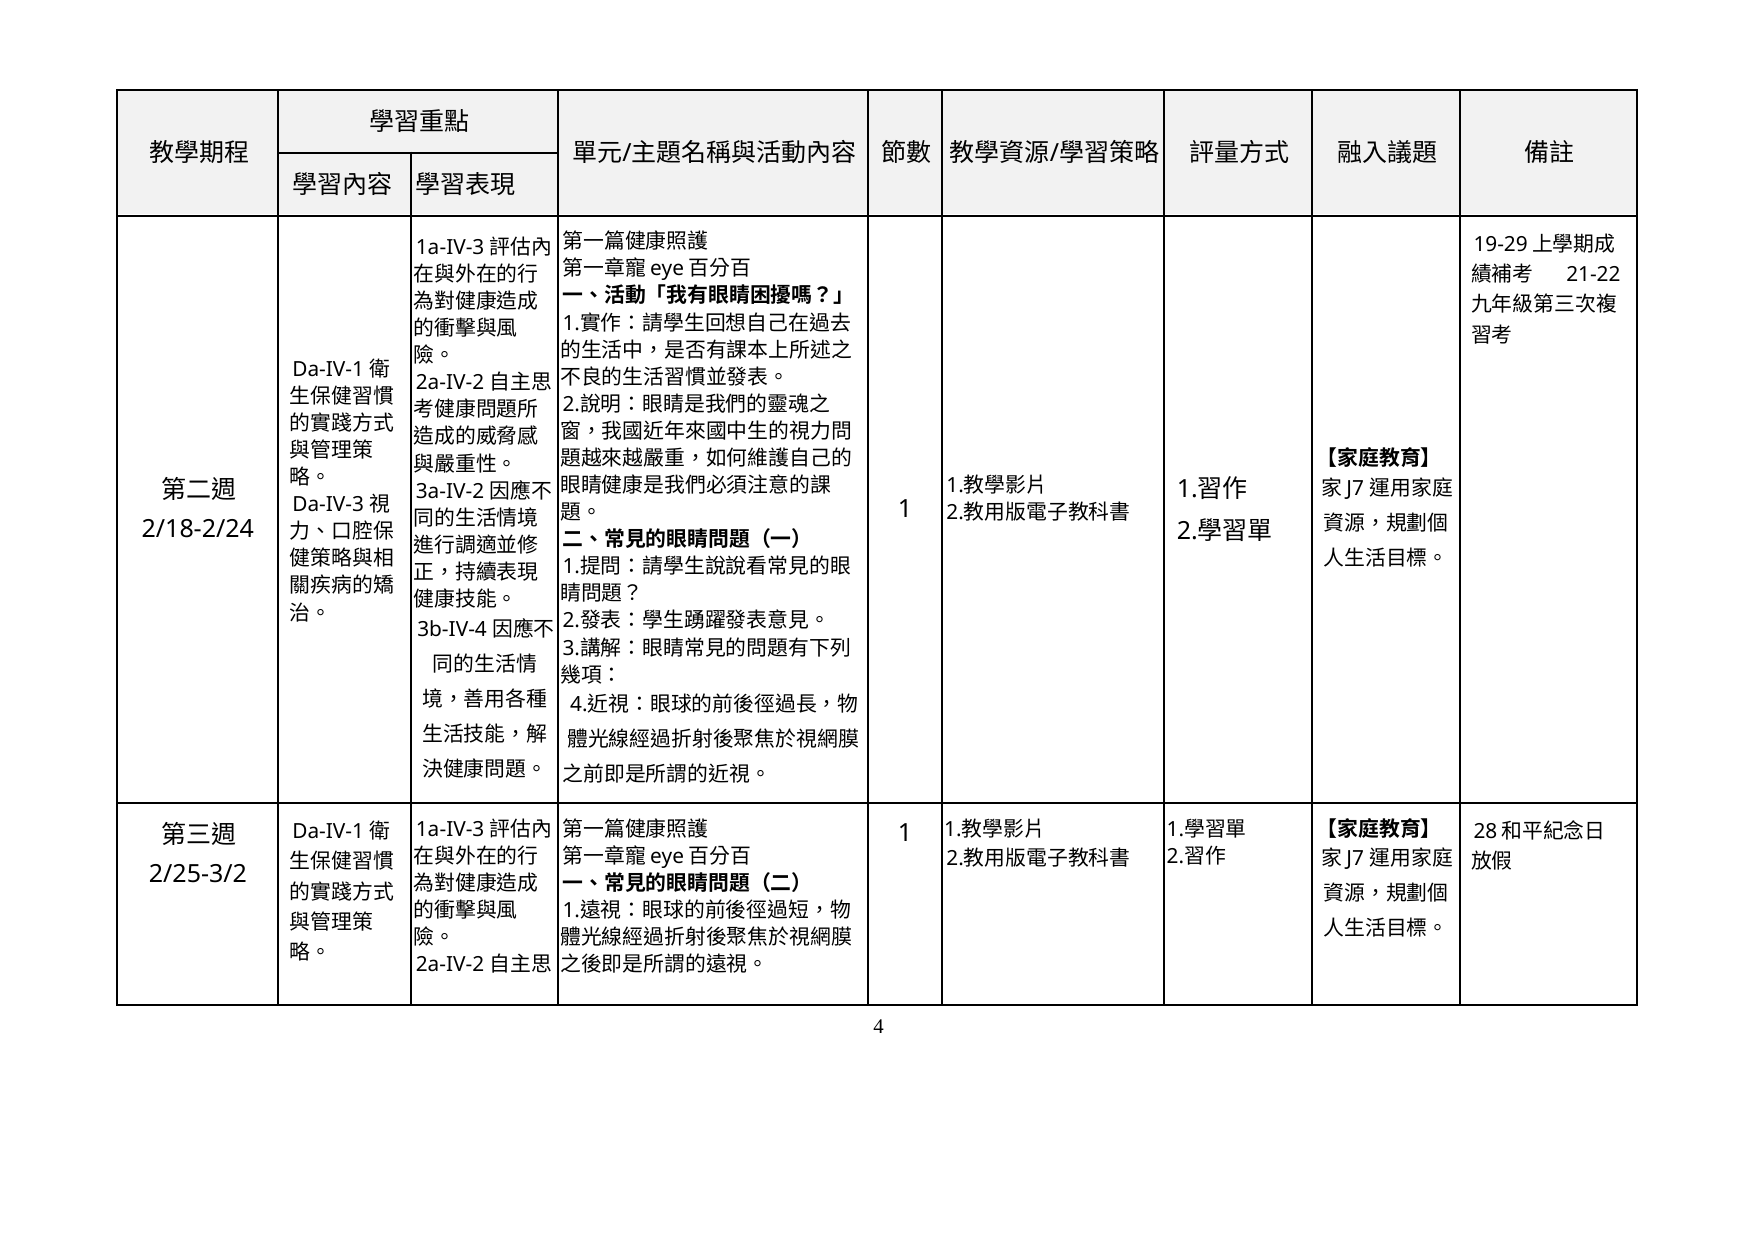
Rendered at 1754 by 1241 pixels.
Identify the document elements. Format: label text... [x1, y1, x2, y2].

table_cell -IV-3 評估內在與外在的行為對健康造成的衝擊與風險。 2a-IV-2 自主思考健康問題所造成的威脅感與嚴重性。 3a-IV-2 因應不同的生活情境進行調適並修正，持續表現健康技能。 3b-IV-4 因應不同的生活情境，善用各種生活技能，解決健康問題。 [412, 217, 557, 802]
table_cell 1 [869, 217, 941, 802]
table_cell 學習表現 [412, 154, 557, 214]
table_header 學習重點 [279, 91, 557, 152]
table_header 教學資源/學習策略 [943, 91, 1163, 214]
table_cell 學習內容 [279, 154, 410, 214]
table_cell 1.學習單 2.習作 [1165, 804, 1311, 1004]
table_cell 第一篇健康照護 第一章寵eye百分百 一、活動「我有眼睛困擾嗎？」 1.實作：請學生回想自己在過去的生活中，是否有課本上所述之不良的生活習慣並發表。 2.說明：眼睛是我們的靈魂之窗，我國近年來國中生的視力問題越來越嚴重，如何維護自己的眼睛健康是我們必須注意的課題。 二、常見的眼睛問題（一） 1.提問：請學生說說看常見的眼睛問題？ 2.發表：學生踴躍發表意見。 3.講解：眼睛常見的問題有下列幾項： 4.近視：眼球的前後徑過長，物體光線經過折射後聚焦於視網膜 之前即是所謂的近視。 [559, 217, 867, 802]
table_header 教學期程 [118, 91, 277, 214]
table_cell 19-29上學期成績補考 21-22九年級第三次複習考 [1461, 217, 1636, 802]
table_cell 1.教學影片 2.教用版電子教科書 [943, 804, 1163, 1004]
table_cell 1 [869, 804, 941, 1004]
table_cell 【家庭教育】 家J7 運用家庭資源，規劃個人生活目標。 [1313, 217, 1459, 802]
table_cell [279, 804, 410, 1004]
table_header 融入議題 [1313, 91, 1459, 214]
table_cell 【家庭教育】 家J7 運用家庭資源，規劃個人生活目標。 [1313, 804, 1459, 1004]
table_header 備註 [1461, 91, 1636, 214]
table_header 單元/主題名稱與活動內容 [559, 91, 867, 214]
table_cell 1.習作 2.學習單 [1165, 217, 1311, 802]
table_header 評量方式 [1165, 91, 1311, 214]
table_cell 第三週 2/25-3/2 [118, 804, 277, 1004]
table_cell 第二週 2/18-2/24 [118, 217, 277, 802]
table_header 節數 [869, 91, 941, 214]
table_cell Da-IV-1 衛生保健習慣的實踐方式與管理策略。 Da-IV-3 視力、口腔保健策略與相關疾病的矯治。 [279, 217, 410, 802]
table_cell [559, 804, 867, 1004]
table_cell 28和平紀念日放假 [1461, 804, 1636, 1004]
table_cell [412, 804, 557, 1004]
table_cell 1.教學影片 2.教用版電子教科書 [943, 217, 1163, 802]
